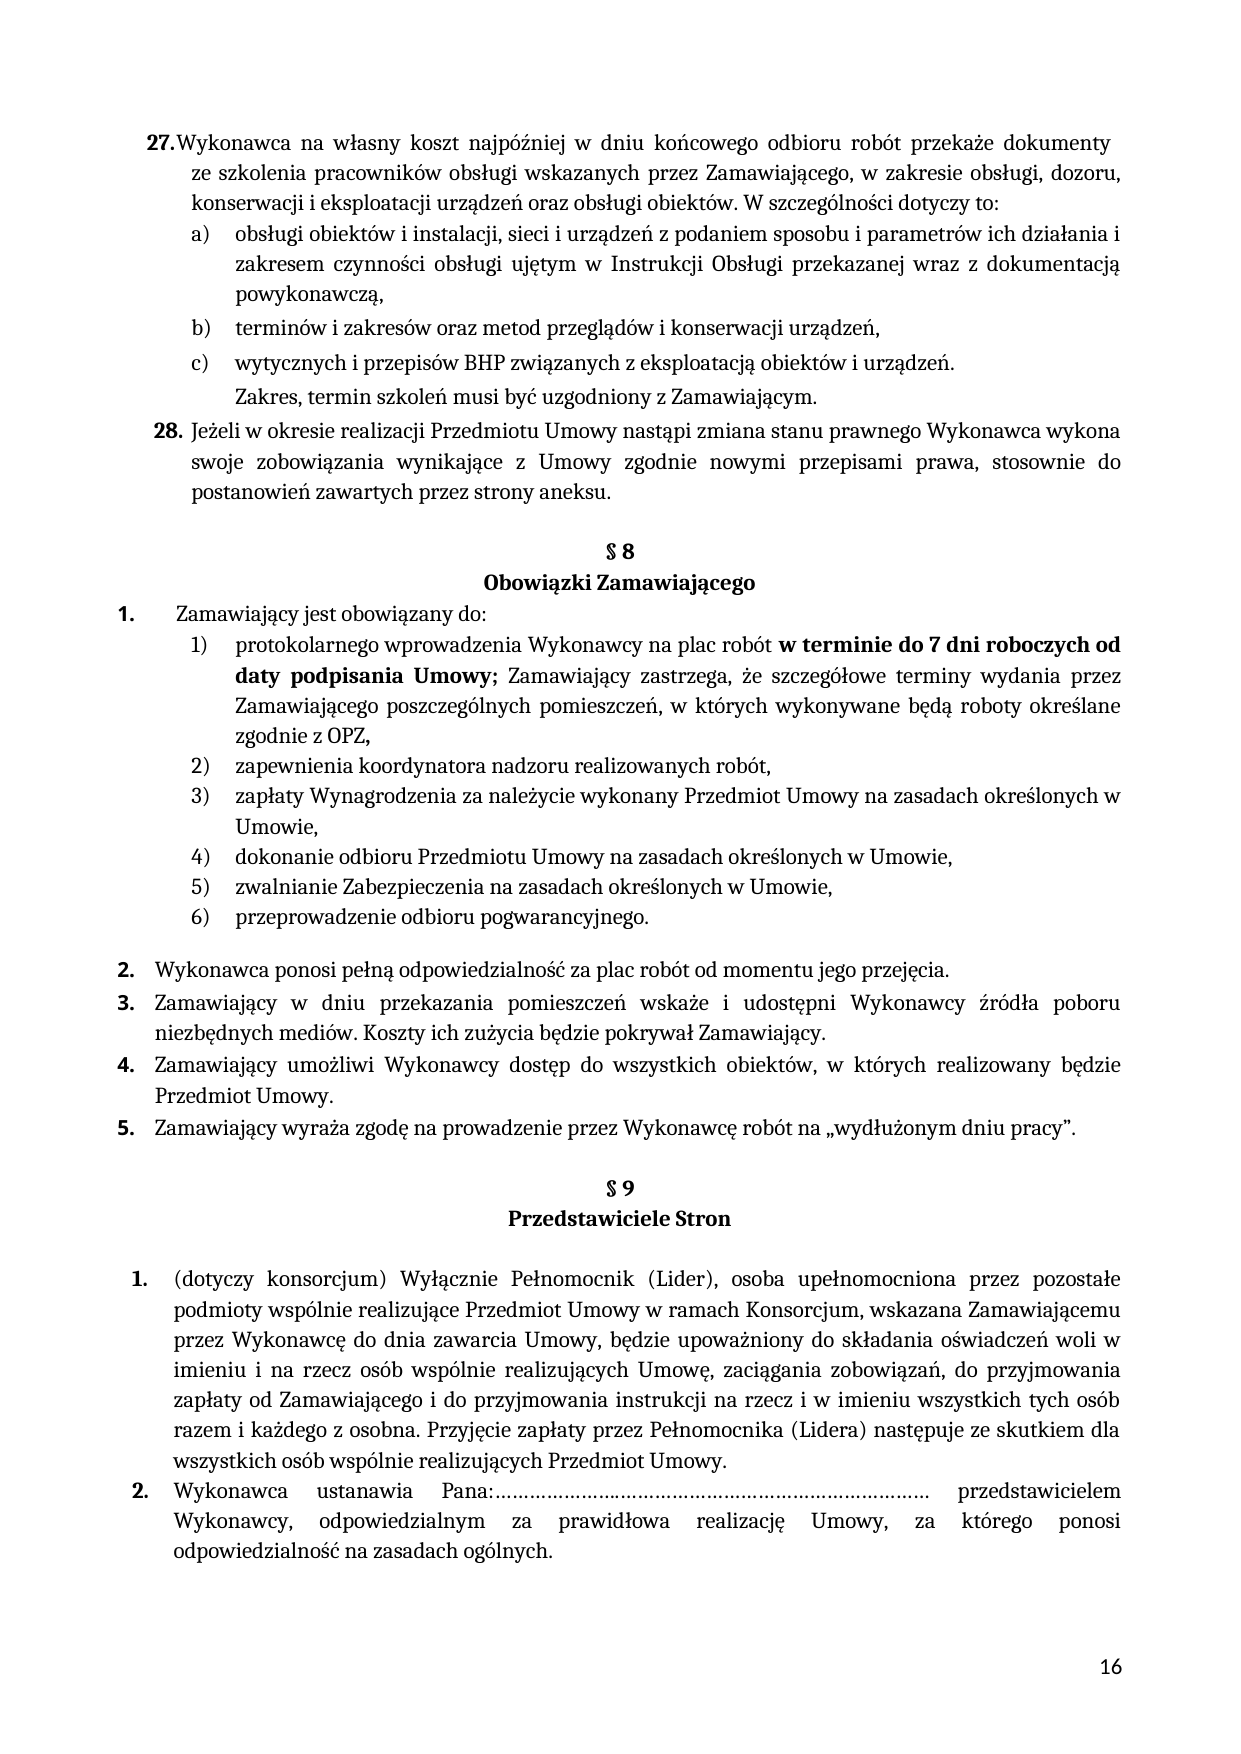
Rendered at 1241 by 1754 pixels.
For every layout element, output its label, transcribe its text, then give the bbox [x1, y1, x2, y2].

list Zamawiający w dniu przekazania pomieszczeń wskaże i udostępni Wykonawcy źródła poboru niezbędnych mediów. Koszty ich zużycia będzie pokrywał Zamawiający. [117, 988, 1122, 1046]
text Przedstawiciele Stron [117, 1206, 1122, 1232]
text Obowiązki Zamawiającego [117, 569, 1122, 596]
list Jeżeli w okresie realizacji Przedmiotu Umowy nastąpi zmiana stanu prawnego Wykonawca wykona swoje zobowiązania wynikające z Umowy zgodnie nowymi przepisami prawa, stosownie do postanowień zawartych przez strony aneksu. [153, 418, 1122, 505]
list dokonanie odbioru Przedmiotu Umowy na zasadach określonych w Umowie, [191, 844, 1122, 870]
list Wykonawca ustanawia Pana:………………….……………………………………………… przedstawicielem Wykonawcy, odpowiedzialnym za prawidłowa realizację Umowy, za którego ponosi odpowiedzialność na zasadach ogólnych. [132, 1478, 1122, 1564]
text Zakres, termin szkoleń musi być uzgodniony z Zamawiającym. [191, 384, 1122, 410]
list protokolarnego wprowadzenia Wykonawcy na plac robót w terminie do 7 dni roboczych od daty podpisania Umowy; Zamawiający zastrzega, że szczegółowe terminy wydania przez Zamawiającego poszczególnych pomieszczeń, w których wykonywane będą roboty określane zgodnie z OPZ, [191, 632, 1122, 749]
text § 9 [117, 1176, 1122, 1202]
list Zamawiający umożliwi Wykonawcy dostęp do wszystkich obiektów, w których realizowany będzie Przedmiot Umowy. [117, 1050, 1122, 1109]
list zapewnienia koordynatora nadzoru realizowanych robót, [191, 753, 1122, 779]
list Zamawiający wyraża zgodę na prowadzenie przez Wykonawcę robót na „wydłużonym dniu pracy”. [117, 1113, 1122, 1141]
list Zamawiający jest obowiązany do: [117, 599, 1122, 628]
list Wykonawca ponosi pełną odpowiedzialność za plac robót od momentu jego przejęcia. [117, 955, 1122, 983]
list (dotyczy konsorcjum) Wyłącznie Pełnomocnik (Lider), osoba upełnomocniona przez pozostałe podmioty wspólnie realizujące Przedmiot Umowy w ramach Konsorcjum, wskazana Zamawiającemu przez Wykonawcę do dnia zawarcia Umowy, będzie upoważniony do składania oświadczeń woli w imieniu i na rzecz osób wspólnie realizujących Umowę, zaciągania zobowiązań, do przyjmowania zapłaty od Zamawiającego i do przyjmowania instrukcji na rzecz i w imieniu wszystkich tych osób razem i każdego z osobna. Przyjęcie zapłaty przez Pełnomocnika (Lidera) następuje ze skutkiem dla wszystkich osób wspólnie realizujących Przedmiot Umowy. [132, 1266, 1122, 1474]
list przeprowadzenie odbioru pogwarancyjnego. [191, 904, 1122, 930]
list obsługi obiektów i instalacji, sieci i urządzeń z podaniem sposobu i parametrów ich działania i zakresem czynności obsługi ujętym w Instrukcji Obsługi przekazanej wraz z dokumentacją powykonawczą, [191, 220, 1122, 307]
text § 8 [117, 539, 1122, 566]
list wytycznych i przepisów BHP związanych z eksploatacją obiektów i urządzeń. [191, 349, 1122, 376]
list zapłaty Wynagrodzenia za należycie wykonany Przedmiot Umowy na zasadach określonych w Umowie, [191, 783, 1122, 840]
list zwalnianie Zabezpieczenia na zasadach określonych w Umowie, [191, 874, 1122, 900]
list Wykonawca na własny koszt najpóźniej w dniu końcowego odbioru robót przekaże dokumenty ze szkolenia pracowników obsługi wskazanych przez Zamawiającego, w zakresie obsługi, dozoru, konserwacji i eksploatacji urządzeń oraz obsługi obiektów. W szczególności dotyczy to: [147, 130, 1122, 217]
list terminów i zakresów oraz metod przeglądów i konserwacji urządzeń, [191, 315, 1122, 342]
